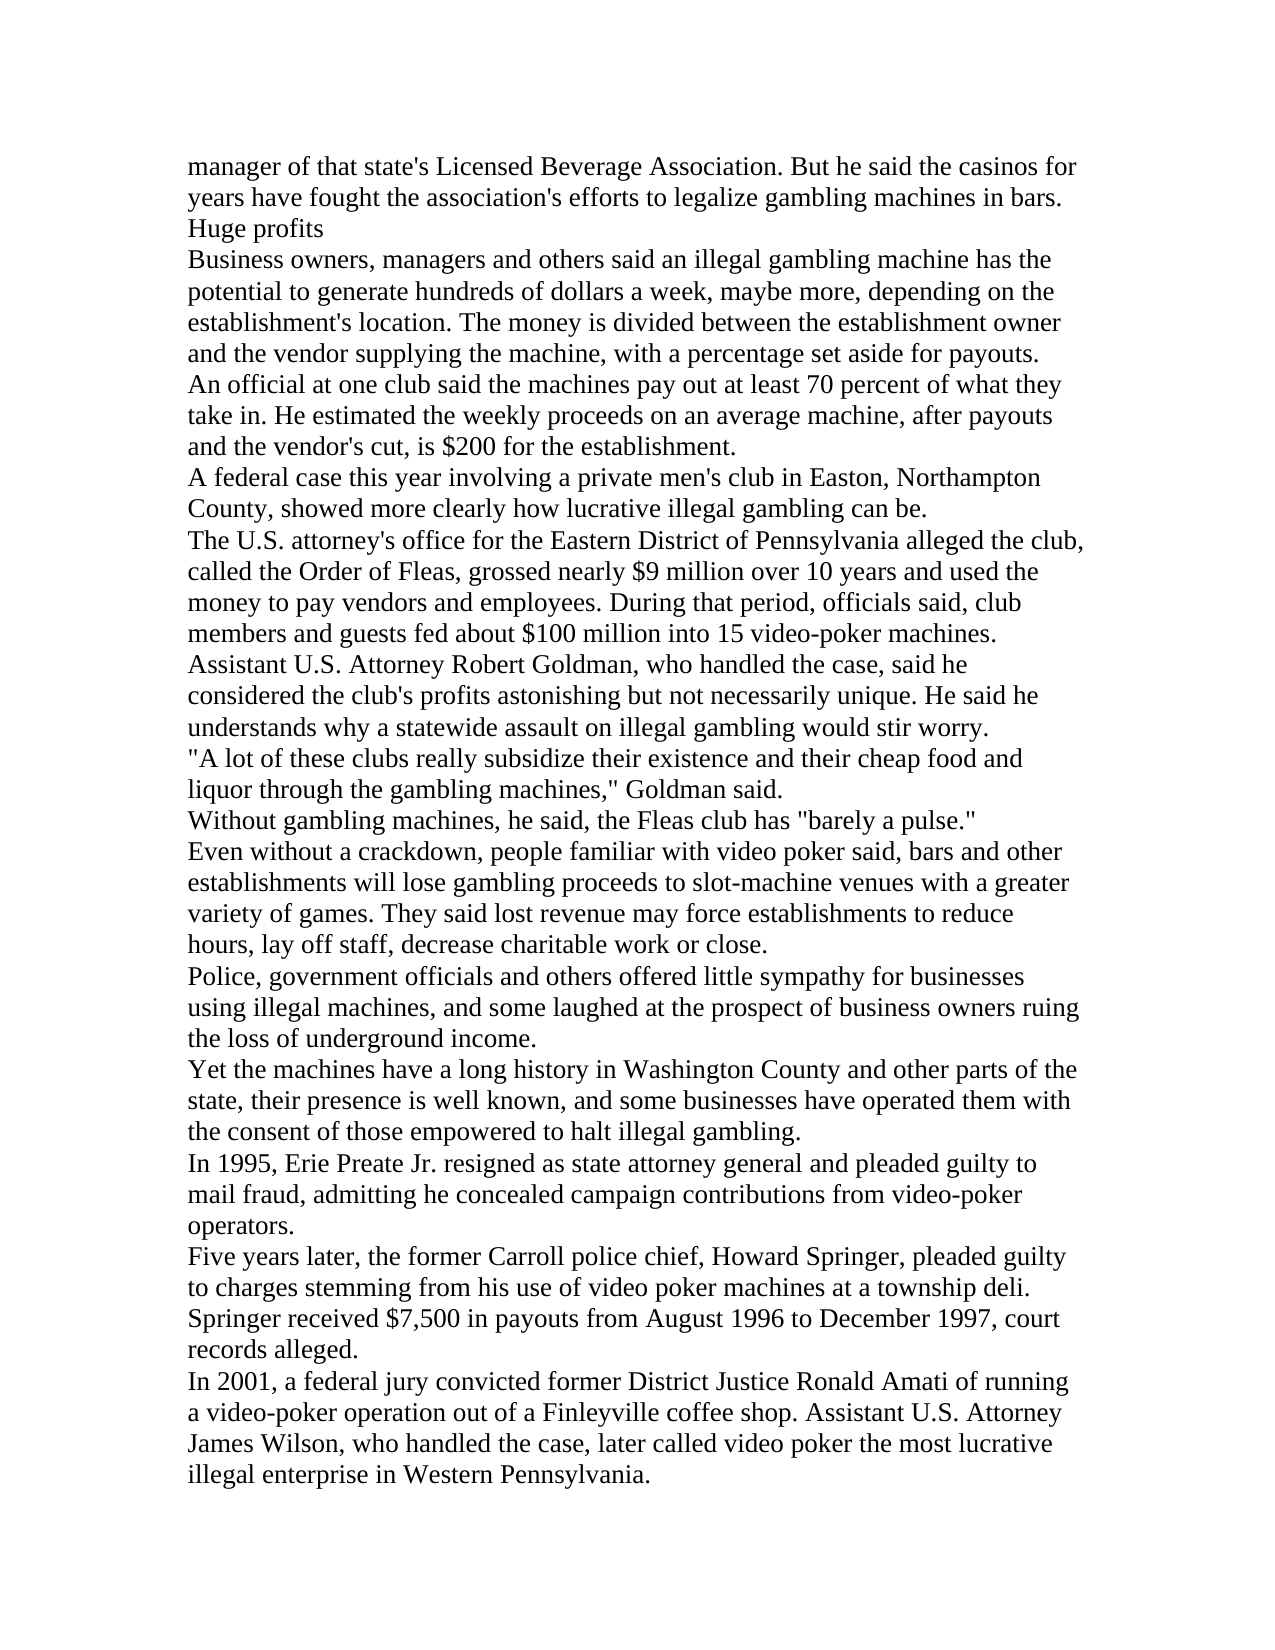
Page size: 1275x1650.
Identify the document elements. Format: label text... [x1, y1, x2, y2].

text Police, government officials and others offered little sympathy for businesses using illegal machines, and some laughed at the prospect of business owners ruing the loss of underground income. [187, 960, 1087, 1053]
text Business owners, managers and others said an illegal gambling machine has the potential to generate hundreds of dollars a week, maybe more, depending on the establishment's location. The money is divided between the establishment owner and the vendor supplying the machine, with a percentage set aside for payouts. [187, 243, 1087, 368]
text Yet the machines have a long history in Washington County and other parts of the state, their presence is well known, and some businesses have operated them with the consent of those empowered to halt illegal gambling. [187, 1053, 1087, 1147]
text An official at one club said the machines pay out at least 70 percent of what they take in. He estimated the weekly proceeds on an average machine, after payouts and the vendor's cut, is $200 for the establishment. [187, 368, 1087, 461]
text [187, 150, 1087, 212]
text Five years later, the former Carroll police chief, Howard Springer, pleaded guilty to charges stemming from his use of video poker machines at a township deli. Springer received $7,500 in payouts from August 1996 to December 1997, court records alleged. [187, 1240, 1087, 1365]
text In 2001, a federal jury convicted former District Justice Ronald Amati of running a video-poker operation out of a Finleyville coffee shop. Assistant U.S. Attorney James Wilson, who handled the case, later called video poker the most lucrative illegal enterprise in Western Pennsylvania. [187, 1365, 1087, 1489]
text Assistant U.S. Attorney Robert Goldman, who handled the case, said he considered the club's profits astonishing but not necessarily unique. He said he understands why a statewide assault on illegal gambling would stir worry. [187, 648, 1087, 742]
text A federal case this year involving a private men's club in Easton, Northampton County, showed more clearly how lucrative illegal gambling can be. [187, 461, 1087, 524]
text The U.S. attorney's office for the Eastern District of Pennsylvania alleged the club, called the Order of Fleas, grossed nearly $9 million over 10 years and used the money to pay vendors and employees. During that period, officials said, club members and guests fed about $100 million into 15 video-poker machines. [187, 524, 1087, 648]
text Even without a crackdown, people familiar with video poker said, bars and other establishments will lose gambling proceeds to slot-machine venues with a greater variety of games. They said lost revenue may force establishments to reduce hours, lay off staff, decrease charitable work or close. [187, 835, 1087, 960]
text Without gambling machines, he said, the Fleas club has "barely a pulse." [187, 804, 1087, 835]
text In 1995, Erie Preate Jr. resigned as state attorney general and pleaded guilty to mail fraud, admitting he concealed campaign contributions from video-poker operators. [187, 1147, 1087, 1240]
text "A lot of these clubs really subsidize their existence and their cheap food and liquor through the gambling machines," Goldman said. [187, 742, 1087, 804]
text Huge profits [187, 212, 1087, 243]
